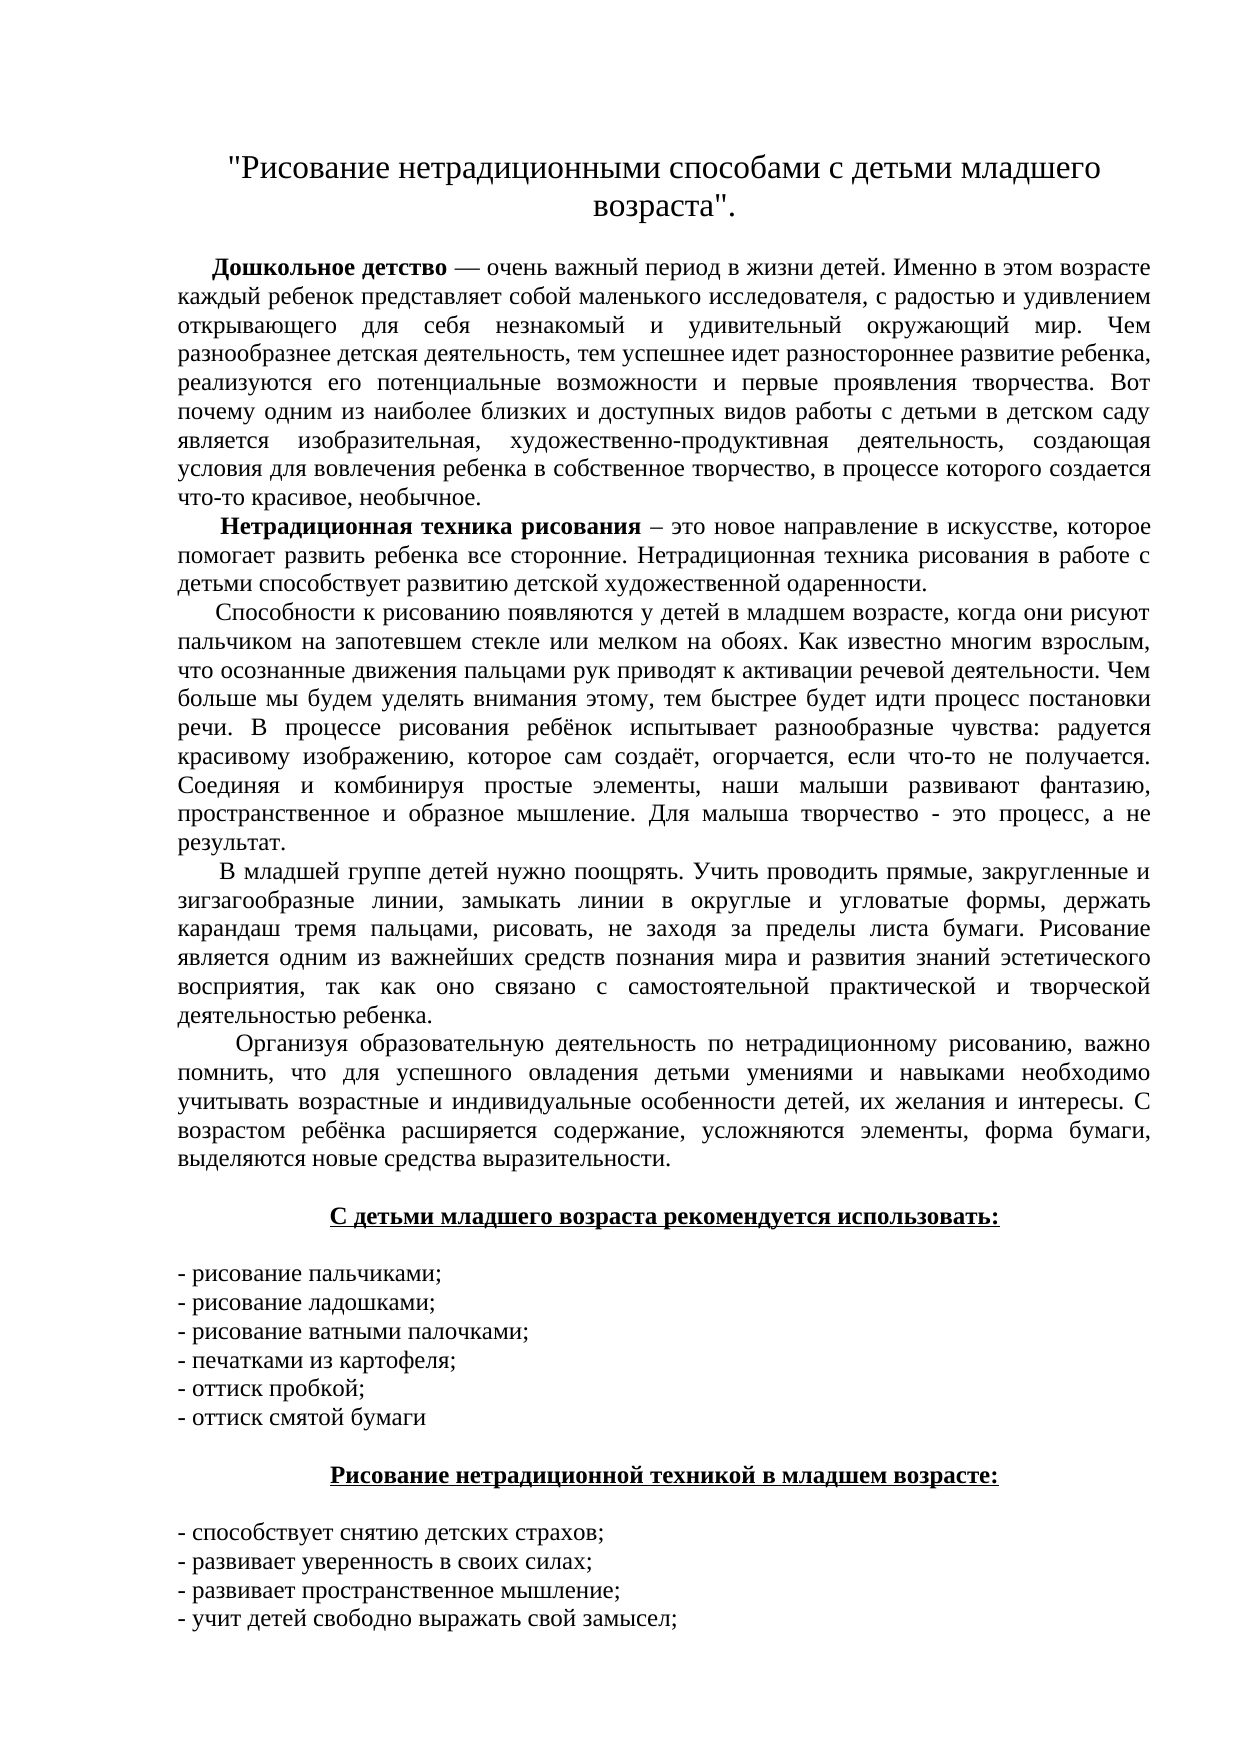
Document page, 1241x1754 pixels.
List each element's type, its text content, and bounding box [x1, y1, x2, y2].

text Рисование нетрадиционной техникой в младшем возрасте: [177, 1460, 1152, 1488]
text Способности к рисованию появляются у детей в младшем возрасте, когда они рисуют пальчиком на запотевшем стекле или мелком на обоях. Как известно многим взрослым, что осознанные движения пальцами рук приводят к активации речевой деятельности. Чем больше мы будем уделять внимания этому, тем быстрее будет идти процесс постановки речи. В процессе рисования ребёнок испытывает разнообразные чувства: радуется красивому изображению, которое сам создаёт, огорчается, если что-то не получается. Соединяя и комбинируя простые элементы, наши малыши развивают фантазию, пространственное и образное мышление. Для малыша творчество - это процесс, а не результат. [177, 597, 1152, 856]
text - рисование ладошками; [177, 1287, 1152, 1316]
text - развивает уверенность в своих силах; [177, 1546, 1152, 1575]
text Дошкольное детство — очень важный период в жизни детей. Именно в этом возрасте каждый ребенок представляет собой маленького исследователя, с радостью и удивлением открывающего для себя незнакомый и удивительный окружающий мир. Чем разнообразнее детская деятельность, тем успешнее идет разностороннее развитие ребенка, реализуются его потенциальные возможности и первые проявления творчества. Вот почему одним из наиболее близких и доступных видов работы с детьми в детском саду является изобразительная, художественно-продуктивная деятельность, создающая условия для вовлечения ребенка в собственное творчество, в процессе которого создается что-то красивое, необычное. [177, 252, 1152, 511]
text Организуя образовательную деятельность по нетрадиционному рисованию, важно помнить, что для успешного овладения детьми умениями и навыками необходимо учитывать возрастные и индивидуальные особенности детей, их желания и интересы. С возрастом ребёнка расширяется содержание, усложняются элементы, форма бумаги, выделяются новые средства выразительности. [177, 1028, 1152, 1172]
text - оттиск смятой бумаги [177, 1402, 1152, 1431]
text В младшей группе детей нужно поощрять. Учить проводить прямые, закругленные и зигзагообразные линии, замыкать линии в округлые и угловатые формы, держать карандаш тремя пальцами, рисовать, не заходя за пределы листа бумаги. Рисование является одним из важнейших средств познания мира и развития знаний эстетического восприятия, так как оно связано с самостоятельной практической и творческой деятельностью ребенка. [177, 856, 1152, 1028]
text - развивает пространственное мышление; [177, 1575, 1152, 1603]
text - рисование ватными палочками; [177, 1316, 1152, 1345]
text "Рисование нетрадиционными способами с детьми младшего возраста". [177, 147, 1152, 223]
text - оттиск пробкой; [177, 1373, 1152, 1402]
text С детьми младшего возраста рекомендуется использовать: [177, 1201, 1152, 1230]
text Нетрадиционная техника рисования – это новое направление в искусстве, которое помогает развить ребенка все сторонние. Нетрадиционная техника рисования в работе с детьми способствует развитию детской художественной одаренности. [177, 511, 1152, 597]
text - учит детей свободно выражать свой замысел; [177, 1603, 1152, 1632]
text - способствует снятию детских страхов; [177, 1517, 1152, 1546]
text - рисование пальчиками; [177, 1258, 1152, 1287]
text - печатками из картофеля; [177, 1345, 1152, 1373]
